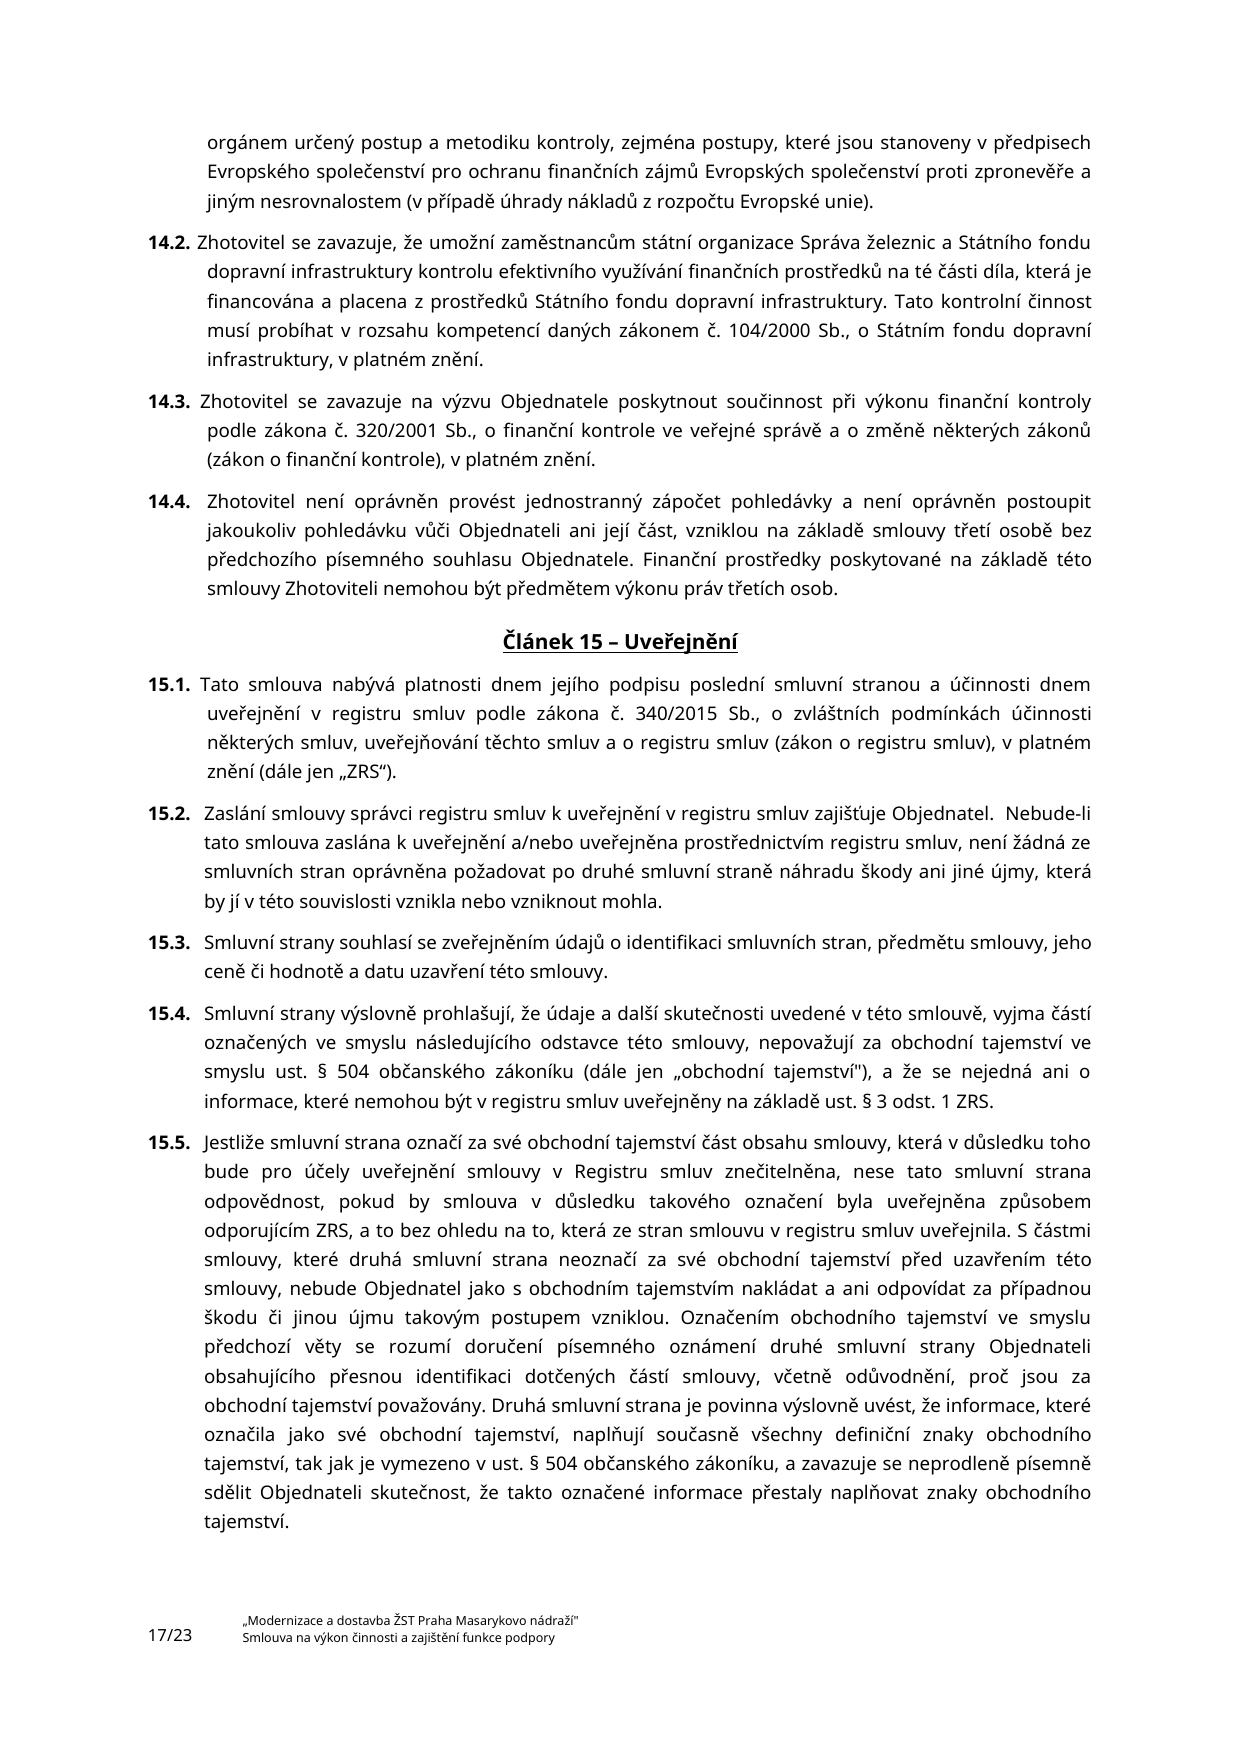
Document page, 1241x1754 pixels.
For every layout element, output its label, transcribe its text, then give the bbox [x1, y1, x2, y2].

text 14.4. Zhotovitel není oprávněn provést jednostranný zápočet pohledávky a není oprávněn postoupit jakoukoliv pohledávku vůči Objednateli ani její část, vzniklou na základě smlouvy třetí osobě bez předchozího písemného souhlasu Objednatele. Finanční prostředky poskytované na základě této smlouvy Zhotoviteli nemohou být předmětem výkonu práv třetích osob. [148, 485, 1092, 601]
text 15.5. Jestliže smluvní strana označí za své obchodní tajemství část obsahu smlouvy, která v důsledku toho bude pro účely uveřejnění smlouvy v Registru smluv znečitelněna, nese tato smluvní strana odpovědnost, pokud by smlouva v důsledku takového označení byla uveřejněna způsobem odporujícím ZRS, a to bez ohledu na to, která ze stran smlouvu v registru smluv uveřejnila. S částmi smlouvy, které druhá smluvní strana neoznačí za své obchodní tajemství před uzavřením této smlouvy, nebude Objednatel jako s obchodním tajemstvím nakládat a ani odpovídat za případnou škodu či jinou újmu takovým postupem vzniklou. Označením obchodního tajemství ve smyslu předchozí věty se rozumí doručení písemného oznámení druhé smluvní strany Objednateli obsahujícího přesnou identifikaci dotčených částí smlouvy, včetně odůvodnění, proč jsou za obchodní tajemství považovány. Druhá smluvní strana je povinna výslovně uvést, že informace, které označila jako své obchodní tajemství, naplňují současně všechny definiční znaky obchodního tajemství, tak jak je vymezeno v ust. § 504 občanského zákoníku, a zavazuje se neprodleně písemně sdělit Objednateli skutečnost, že takto označené informace přestaly naplňovat znaky obchodního tajemství. [148, 1126, 1092, 1535]
subtitle Článek 15 – Uveřejnění [148, 626, 1092, 656]
text 15.1. Tato smlouva nabývá platnosti dnem jejího podpisu poslední smluvní stranou a účinnosti dnem uveřejnění v registru smluv podle zákona č. 340/2015 Sb., o zvláštních podmínkách účinnosti některých smluv, uveřejňování těchto smluv a o registru smluv (zákon o registru smluv), v platném znění (dále jen „ZRS“). [148, 668, 1092, 785]
text 15.2. Zaslání smlouvy správci registru smluv k uveřejnění v registru smluv zajišťuje Objednatel. Nebude-li tato smlouva zaslána k uveřejnění a/nebo uveřejněna prostřednictvím registru smluv, není žádná ze smluvních stran oprávněna požadovat po druhé smluvní straně náhradu škody ani jiné újmy, která by jí v této souvislosti vznikla nebo vzniknout mohla. [148, 797, 1092, 914]
text 14.3. Zhotovitel se zavazuje na výzvu Objednatele poskytnout součinnost při výkonu finanční kontroly podle zákona č. 320/2001 Sb., o finanční kontrole ve veřejné správě a o změně některých zákonů (zákon o finanční kontrole), v platném znění. [148, 385, 1092, 472]
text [148, 126, 1092, 214]
text 14.2. Zhotovitel se zavazuje, že umožní zaměstnancům státní organizace Správa železnic a Státního fondu dopravní infrastruktury kontrolu efektivního využívání finančních prostředků na té části díla, která je financována a placena z prostředků Státního fondu dopravní infrastruktury. Tato kontrolní činnost musí probíhat v rozsahu kompetencí daných zákonem č. 104/2000 Sb., o Státním fondu dopravní infrastruktury, v platném znění. [148, 226, 1092, 372]
text 15.4. Smluvní strany výslovně prohlašují, že údaje a další skutečnosti uvedené v této smlouvě, vyjma částí označených ve smyslu následujícího odstavce této smlouvy, nepovažují za obchodní tajemství ve smyslu ust. § 504 občanského zákoníku (dále jen „obchodní tajemství"), a že se nejedná ani o informace, které nemohou být v registru smluv uveřejněny na základě ust. § 3 odst. 1 ZRS. [148, 997, 1092, 1114]
text 15.3. Smluvní strany souhlasí se zveřejněním údajů o identifikaci smluvních stran, předmětu smlouvy, jeho ceně či hodnotě a datu uzavření této smlouvy. [148, 926, 1092, 985]
